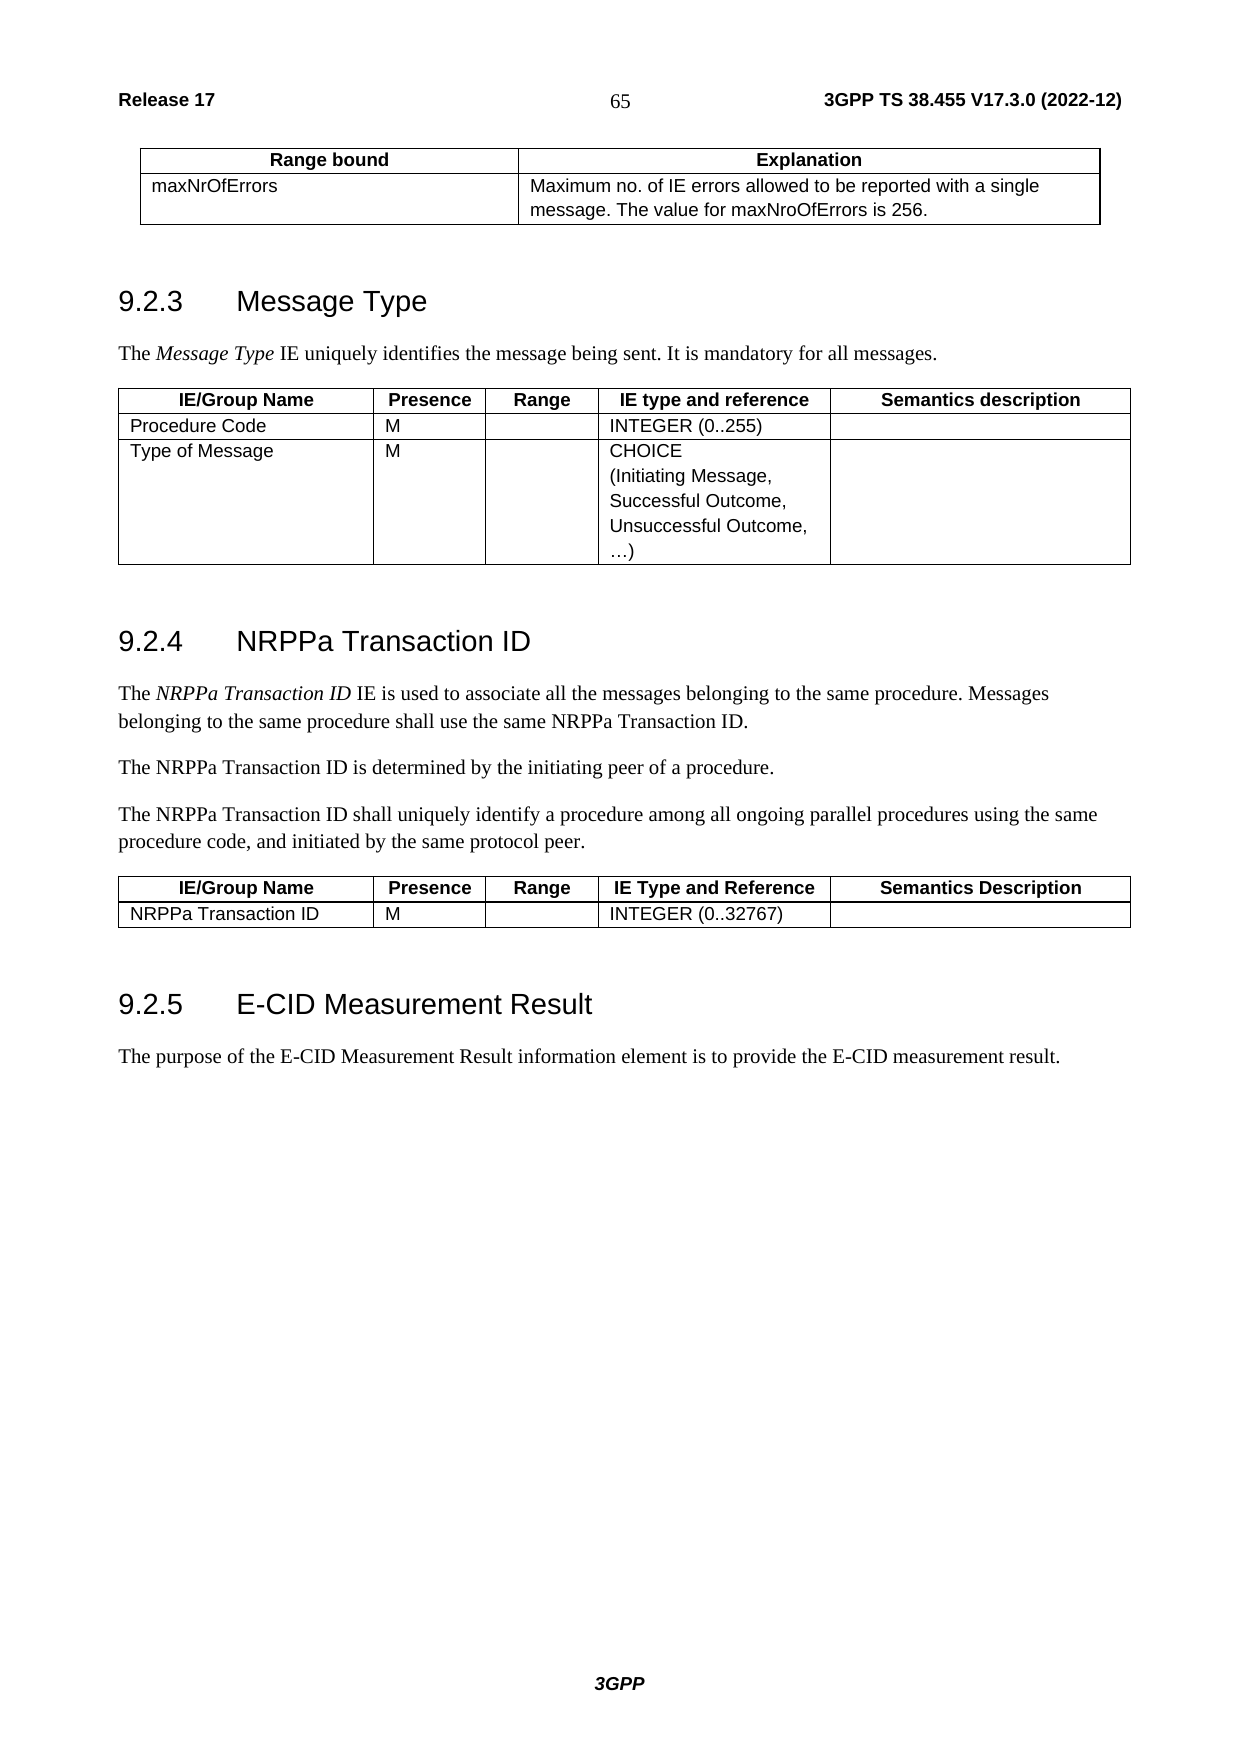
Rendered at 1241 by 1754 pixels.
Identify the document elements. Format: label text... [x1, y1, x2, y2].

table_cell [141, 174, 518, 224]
text The purpose of the E-CID Measurement Result information element is to provide the E-CID measurement result. [118, 1044, 1122, 1068]
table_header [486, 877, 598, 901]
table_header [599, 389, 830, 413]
text The Message Type IE uniquely identifies the message being sent. It is mandatory for all messages. [118, 341, 1122, 365]
text The NRPPa Transaction ID is determined by the initiating peer of a procedure. [118, 755, 1122, 779]
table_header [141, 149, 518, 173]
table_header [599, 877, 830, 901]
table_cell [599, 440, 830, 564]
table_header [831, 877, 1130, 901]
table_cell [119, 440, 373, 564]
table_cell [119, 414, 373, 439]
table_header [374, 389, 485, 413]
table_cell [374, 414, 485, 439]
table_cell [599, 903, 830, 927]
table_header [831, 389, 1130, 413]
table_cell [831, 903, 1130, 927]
text The NRPPa Transaction ID shall uniquely identify a procedure among all ongoing parallel procedures using the same procedure code, and initiated by the same protocol peer. [118, 802, 1122, 853]
text The NRPPa Transaction ID IE is used to associate all the messages belonging to the same procedure. Messages belonging to the same procedure shall use the same NRPPa Transaction ID. [118, 681, 1122, 733]
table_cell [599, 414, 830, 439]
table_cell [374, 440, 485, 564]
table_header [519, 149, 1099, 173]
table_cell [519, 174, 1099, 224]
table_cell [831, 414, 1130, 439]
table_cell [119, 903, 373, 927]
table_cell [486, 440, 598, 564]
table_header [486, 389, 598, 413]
subtitle 9.2.3 Message Type [118, 284, 1122, 317]
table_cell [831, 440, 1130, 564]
subtitle 9.2.4 NRPPa Transaction ID [118, 624, 1122, 658]
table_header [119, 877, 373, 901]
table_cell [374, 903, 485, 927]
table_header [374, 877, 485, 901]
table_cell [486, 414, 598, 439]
subtitle 9.2.5 E-CID Measurement Result [118, 987, 1122, 1021]
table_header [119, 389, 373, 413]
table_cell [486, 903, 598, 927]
